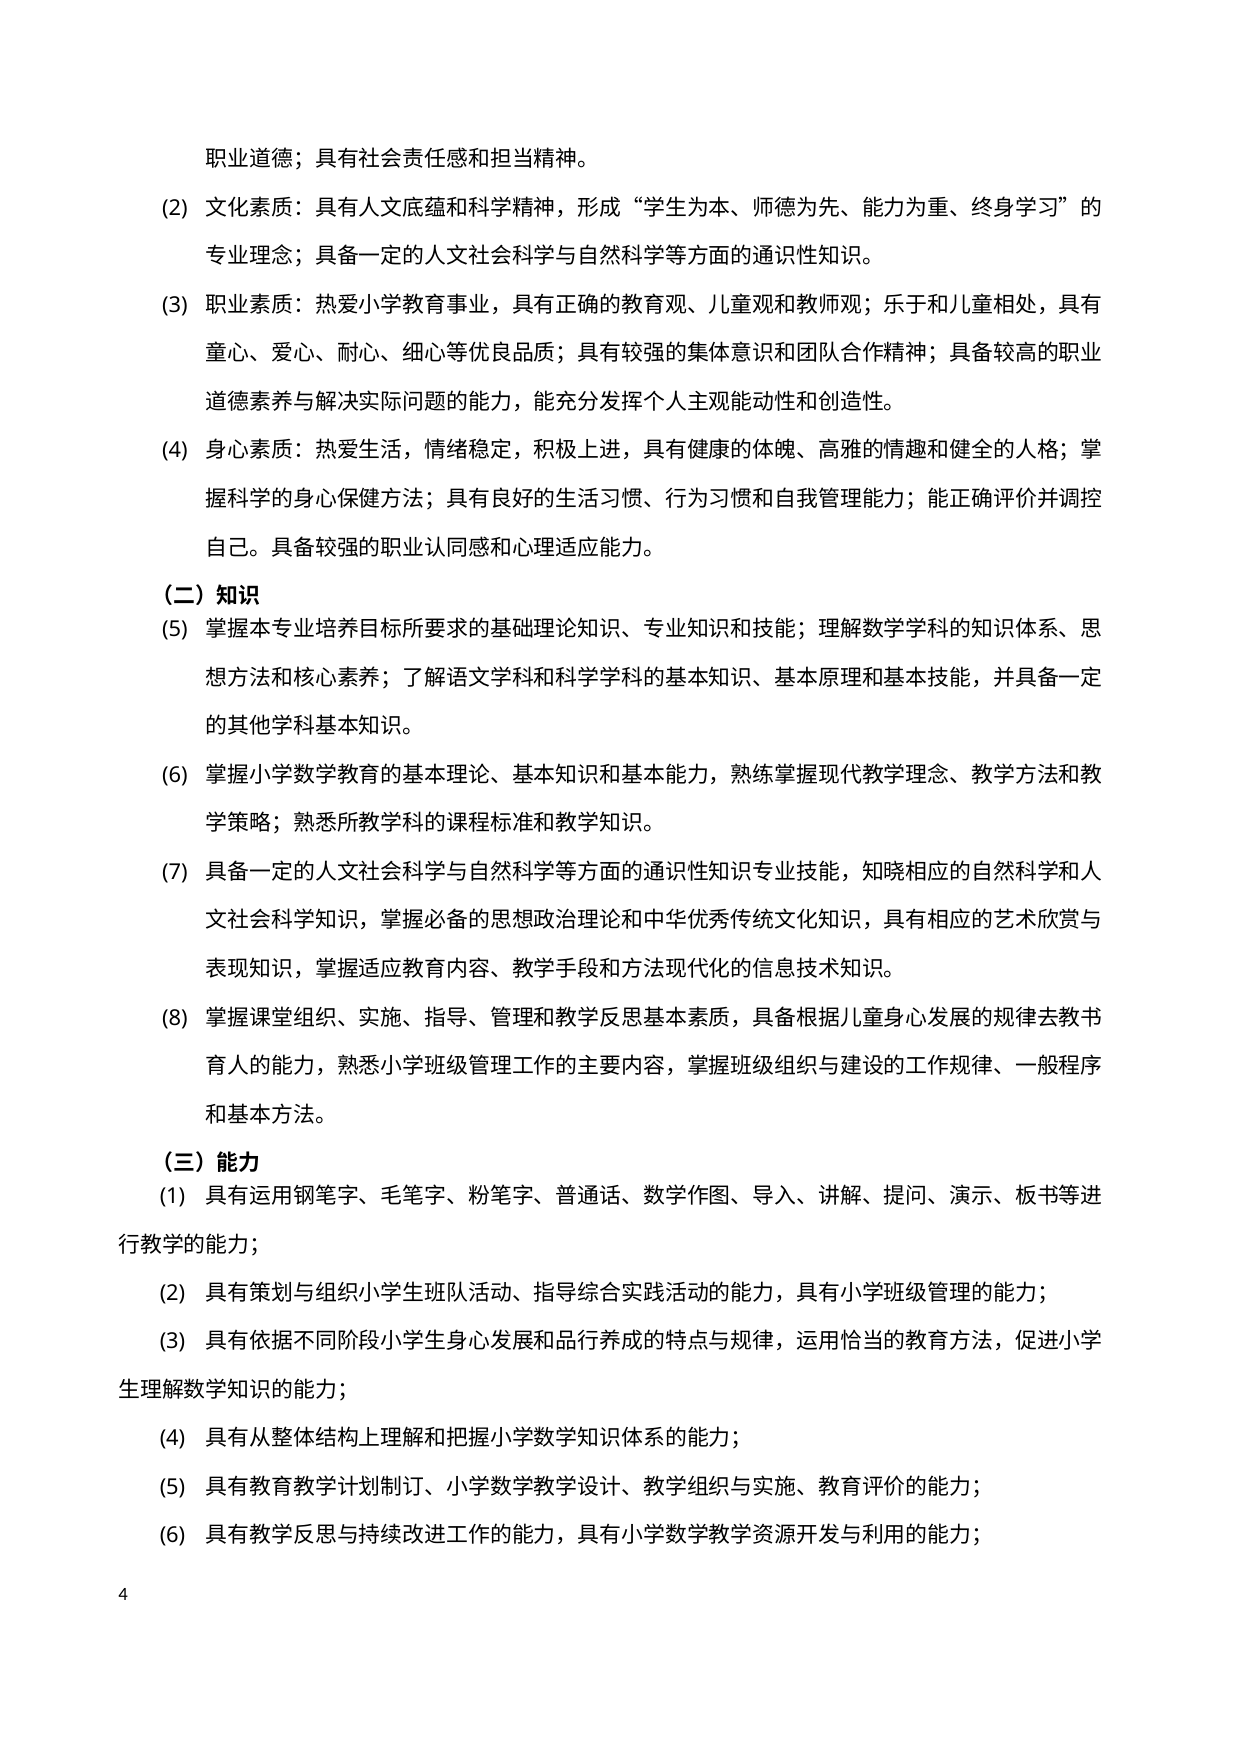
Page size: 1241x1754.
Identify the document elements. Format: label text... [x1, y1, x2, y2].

list 具有依据不同阶段小学生身心发展和品行养成的特点与规律，运用恰当的教育方法，促进小学生理解数学知识的能力； [118, 1323, 1104, 1404]
list 职业素质：热爱小学教育事业，具有正确的教育观、儿童观和教师观；乐于和儿童相处，具有童心、爱心、耐心、细心等优良品质；具有较强的集体意识和团队合作精神；具备较高的职业道德素养与解决实际问题的能力，能充分发挥个人主观能动性和创造性。 [162, 286, 1104, 416]
text （二）知识 [118, 578, 1104, 610]
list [162, 141, 1104, 173]
list 文化素质：具有人文底蕴和科学精神，形成“学生为本、师德为先、能力为重、终身学习”的专业理念；具备一定的人文社会科学与自然科学等方面的通识性知识。 [162, 189, 1104, 270]
list 具有从整体结构上理解和把握小学数学知识体系的能力； [118, 1420, 1104, 1452]
list 掌握本专业培养目标所要求的基础理论知识、专业知识和技能；理解数学学科的知识体系、思想方法和核心素养；了解语文学科和科学学科的基本知识、基本原理和基本技能，并具备一定的其他学科基本知识。 [162, 610, 1104, 740]
list 具有运用钢笔字、毛笔字、粉笔字、普通话、数学作图、导入、讲解、提问、演示、板书等进行教学的能力； [118, 1177, 1104, 1259]
list 具有教学反思与持续改进工作的能力，具有小学数学教学资源开发与利用的能力； [118, 1517, 1104, 1549]
list 身心素质：热爱生活，情绪稳定，积极上进，具有健康的体魄、高雅的情趣和健全的人格；掌握科学的身心保健方法；具有良好的生活习惯、行为习惯和自我管理能力；能正确评价并调控自己。具备较强的职业认同感和心理适应能力。 [162, 432, 1104, 562]
list 能力 [118, 1145, 1104, 1177]
list 掌握小学数学教育的基本理论、基本知识和基本能力，熟练掌握现代教学理念、教学方法和教学策略；熟悉所教学科的课程标准和教学知识。 [162, 756, 1104, 837]
list 具有策划与组织小学生班队活动、指导综合实践活动的能力，具有小学班级管理的能力； [118, 1274, 1104, 1307]
list 具有教育教学计划制订、小学数学教学设计、教学组织与实施、教育评价的能力； [118, 1468, 1104, 1501]
list 掌握课堂组织、实施、指导、管理和教学反思基本素质，具备根据儿童身心发展的规律去教书育人的能力，熟悉小学班级管理工作的主要内容，掌握班级组织与建设的工作规律、一般程序和基本方法。 [162, 999, 1104, 1129]
list 具备一定的人文社会科学与自然科学等方面的通识性知识专业技能，知晓相应的自然科学和人文社会科学知识，掌握必备的思想政治理论和中华优秀传统文化知识，具有相应的艺术欣赏与表现知识，掌握适应教育内容、教学手段和方法现代化的信息技术知识。 [162, 853, 1104, 983]
